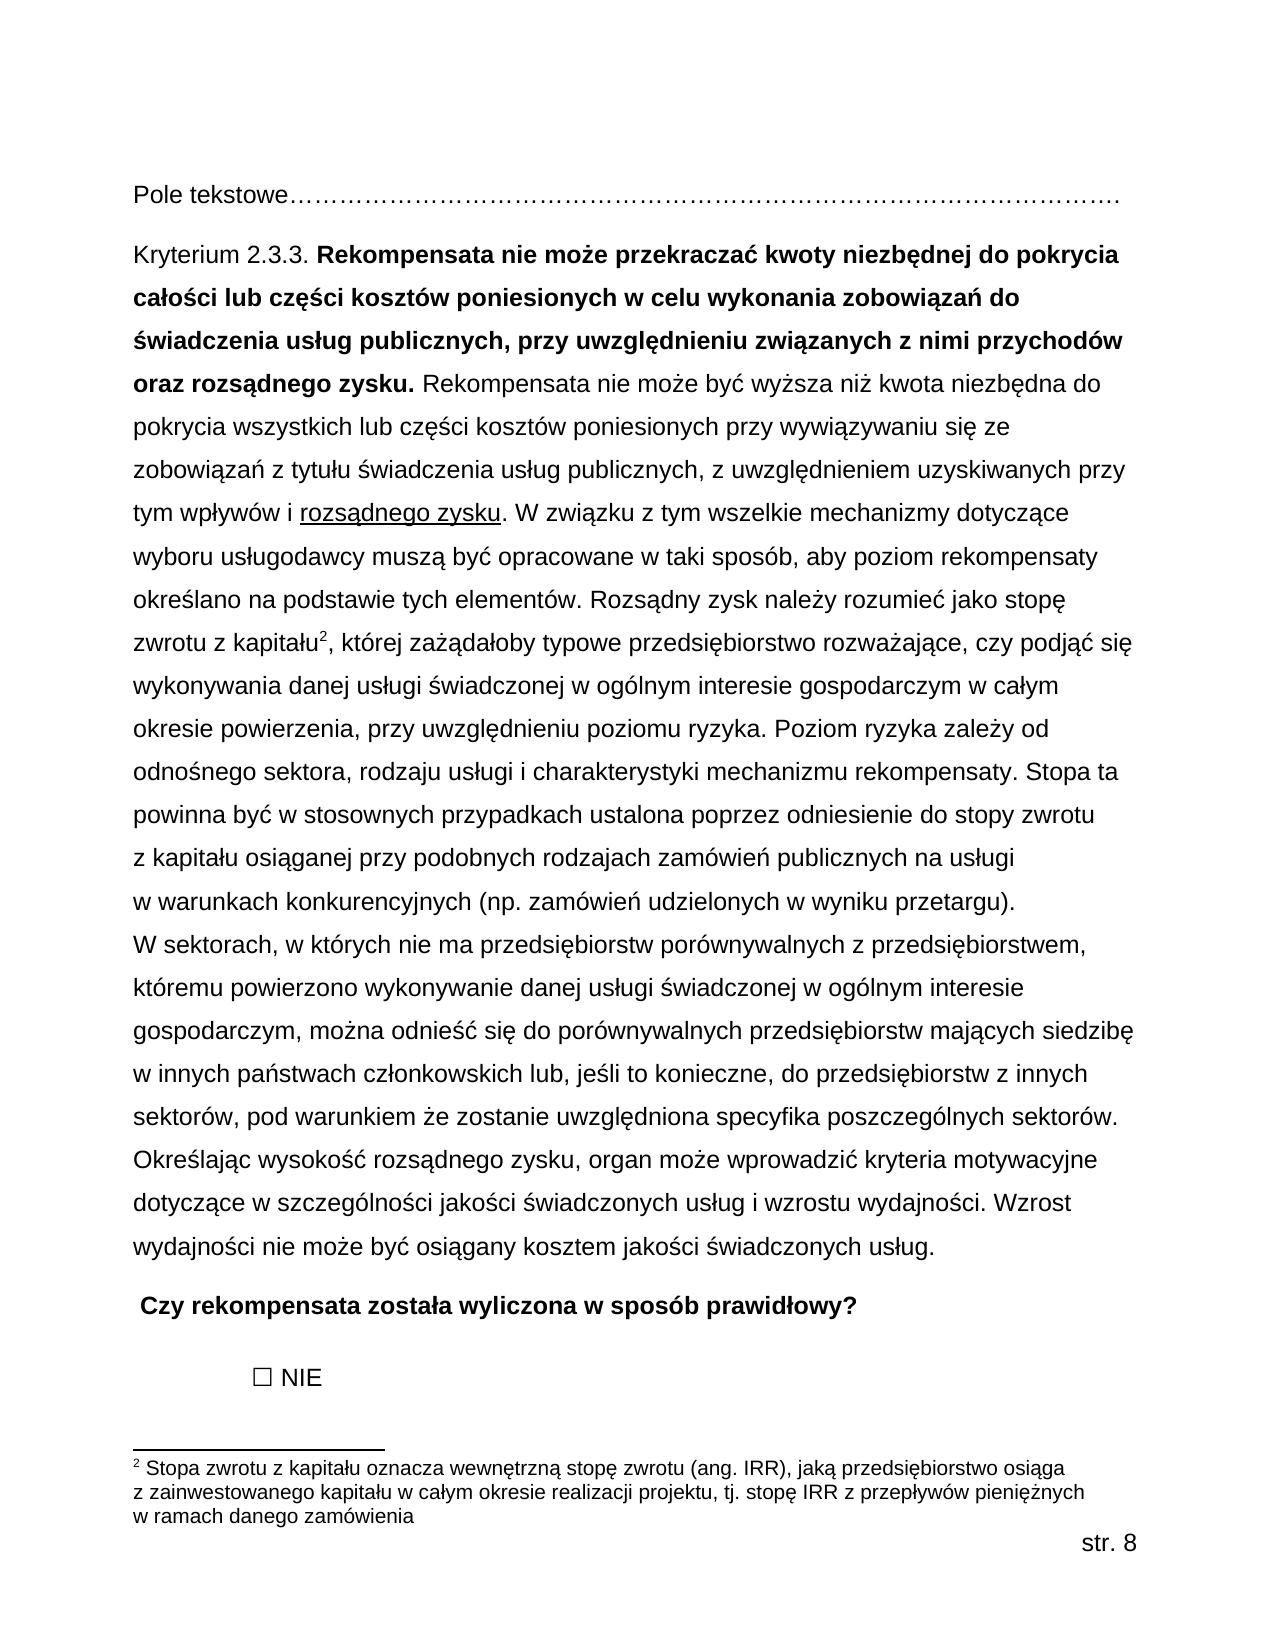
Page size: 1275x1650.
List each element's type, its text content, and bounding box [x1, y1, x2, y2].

text Kryterium 2.3.3. Rekompensata nie może przekraczać kwoty niezbędnej do pokrycia całości lub części kosztów poniesionych w celu wykonania zobowiązań do świadczenia usług publicznych, przy uwzględnieniu związanych z nimi przychodów oraz rozsądnego zysku. Rekompensata nie może być wyższa niż kwota niezbędna do pokrycia wszystkich lub części kosztów poniesionych przy wywiązywaniu się ze zobowiązań z tytułu świadczenia usług publicznych, z uwzględnieniem uzyskiwanych przy tym wpływów i rozsądnego zysku. W związku z tym wszelkie mechanizmy dotyczące wyboru usługodawcy muszą być opracowane w taki sposób, aby poziom rekompensaty określano na podstawie tych elementów. Rozsądny zysk należy rozumieć jako stopę zwrotu z kapitału, której zażądałoby typowe przedsiębiorstwo rozważające, czy podjąć się wykonywania danej usługi świadczonej w ogólnym interesie gospodarczym w całym okresie powierzenia, przy uwzględnieniu poziomu ryzyka. Poziom ryzyka zależy od odnośnego sektora, rodzaju usługi i charakterystyki mechanizmu rekompensaty. Stopa ta powinna być w stosownych przypadkach ustalona poprzez odniesienie do stopy zwrotu z kapitału osiąganej przy podobnych rodzajach zamówień publicznych na usługi w warunkach konkurencyjnych (np. zamówień udzielonych w wyniku przetargu). W sektorach, w których nie ma przedsiębiorstw porównywalnych z przedsiębiorstwem, któremu powierzono wykonywanie danej usługi świadczonej w ogólnym interesie gospodarczym, można odnieść się do porównywalnych przedsiębiorstw mających siedzibę w innych państwach członkowskich lub, jeśli to konieczne, do przedsiębiorstw z innych sektorów, pod warunkiem że zostanie uwzględniona specyfika poszczególnych sektorów. Określając wysokość rozsądnego zysku, organ może wprowadzić kryteria motywacyjne dotyczące w szczególności jakości świadczonych usług i wzrostu wydajności. Wzrost wydajności nie może być osiągany kosztem jakości świadczonych usług. [133, 240, 1137, 1260]
text NIE [251, 1359, 1137, 1393]
text Pole tekstowe………………………………………………………………………………………. [133, 180, 1137, 209]
text Czy rekompensata została wyliczona w sposób prawidłowy? [133, 1291, 1137, 1320]
